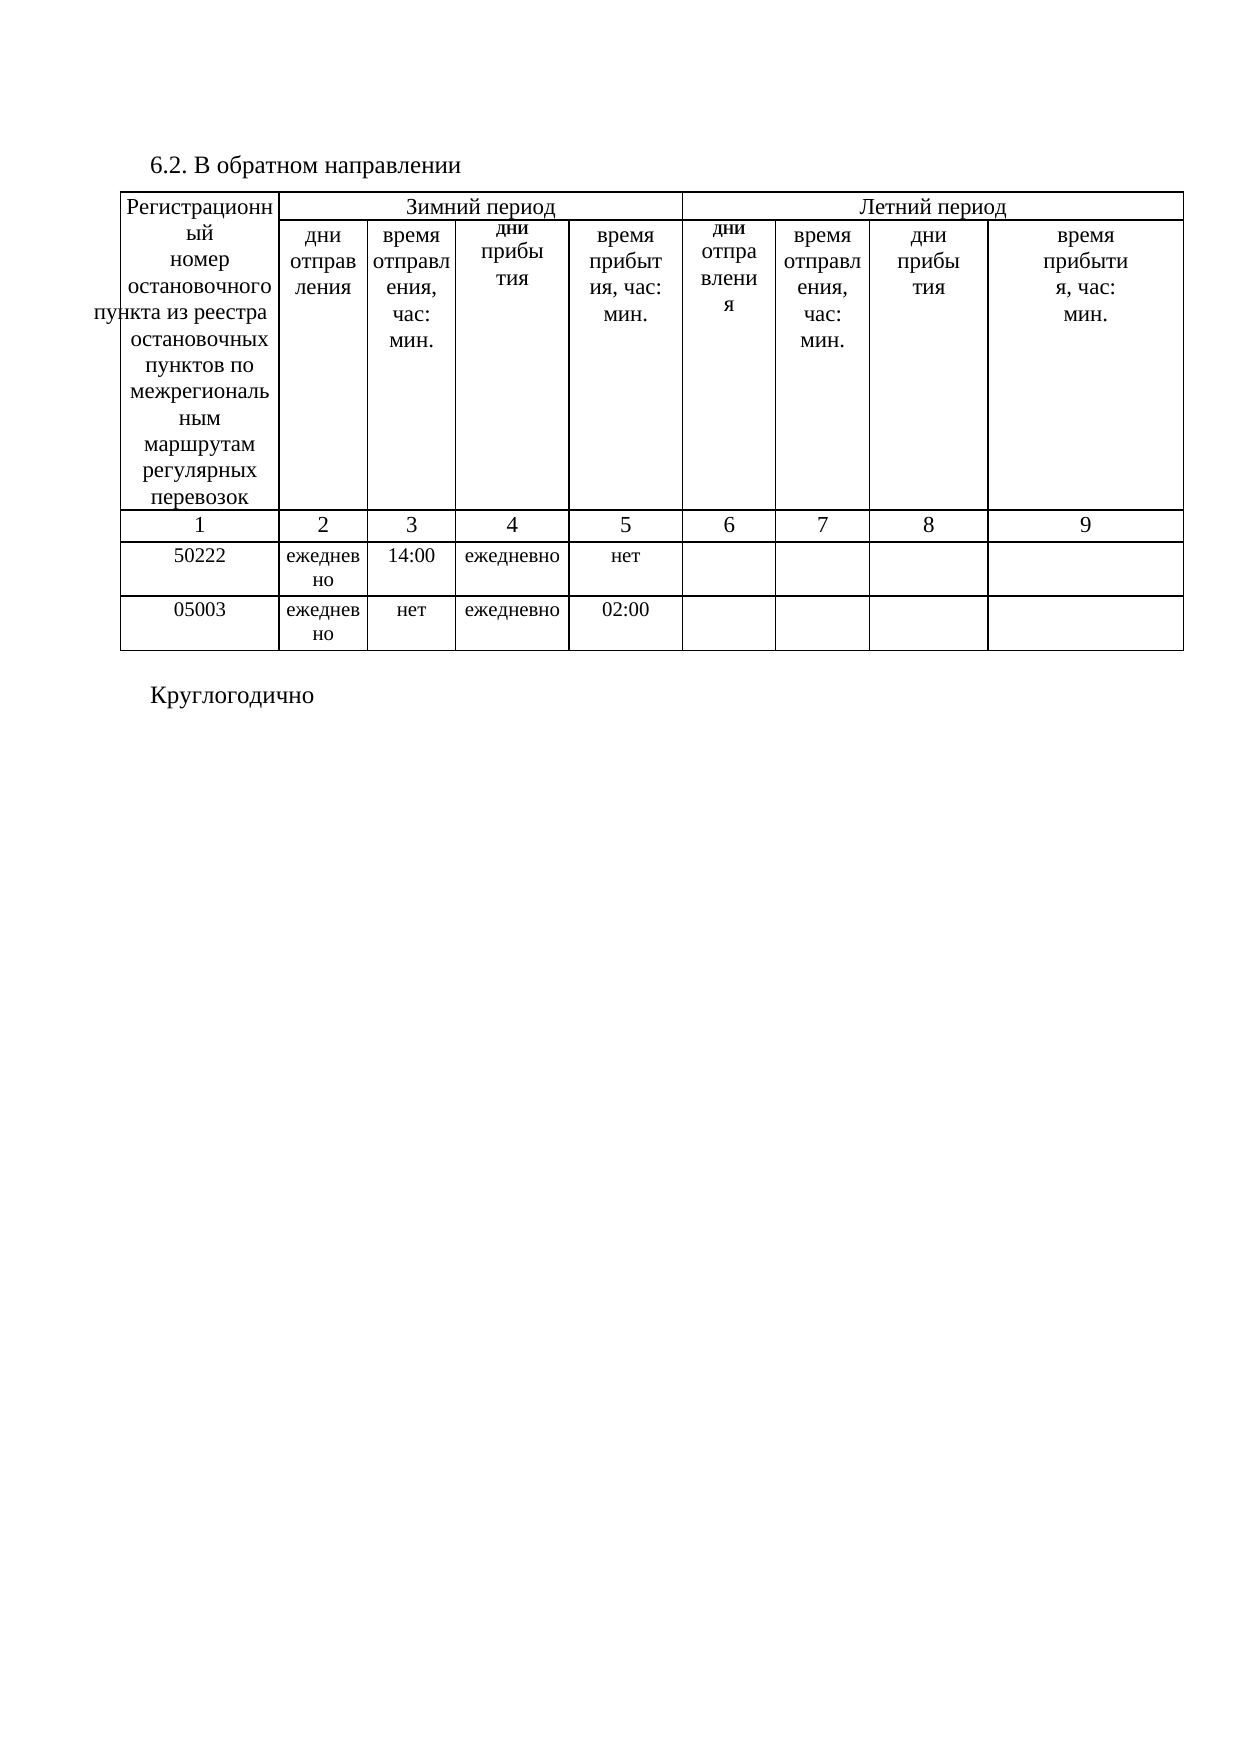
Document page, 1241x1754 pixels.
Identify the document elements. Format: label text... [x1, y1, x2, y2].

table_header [121, 193, 278, 509]
table_cell [989, 543, 1183, 595]
table_cell 1 [121, 511, 278, 541]
table_cell время прибыт ия, час: мин. [570, 221, 682, 509]
table_cell [776, 597, 869, 650]
table_cell дни прибы тия [870, 221, 987, 509]
table_cell [683, 597, 775, 650]
table_cell [870, 597, 987, 650]
table_cell ежедневно [456, 597, 568, 650]
text 6.2. В обратном направлении [150, 150, 1090, 179]
table_cell 14:00 [368, 543, 455, 595]
table_cell 50222 [121, 543, 278, 595]
table_cell [776, 543, 869, 595]
table_cell [683, 543, 775, 595]
table_cell 8 [870, 511, 987, 541]
table_cell время прибыти я, час: мин. [989, 221, 1183, 509]
table_cell 6 [683, 511, 775, 541]
table_cell 02:00 [570, 597, 682, 650]
table_cell время отправл ения, час: мин. [368, 221, 455, 509]
table_cell 2 [280, 511, 367, 541]
table_cell ежедневно [280, 543, 367, 595]
table_cell дни отправ ления [280, 221, 367, 509]
table_cell время отправл ения, час: мин. [776, 221, 869, 509]
table_header Летний период [683, 193, 1183, 219]
table_cell ДНИ отпра влени я [683, 221, 775, 509]
table_cell ежедневно [280, 597, 367, 650]
table_header Зимний период [280, 193, 682, 219]
table_cell ДНИ прибы тия [456, 221, 568, 509]
table_cell [870, 543, 987, 595]
table_cell 05003 [121, 597, 278, 650]
text Круглогодично [150, 680, 1090, 709]
table_cell 4 [456, 511, 568, 541]
table_cell нет [570, 543, 682, 595]
table_cell 3 [368, 511, 455, 541]
table_cell 5 [570, 511, 682, 541]
table_cell ежедневно [456, 543, 568, 595]
table_cell [989, 597, 1183, 650]
table_cell нет [368, 597, 455, 650]
table_cell 9 [989, 511, 1183, 541]
table_cell 7 [776, 511, 869, 541]
